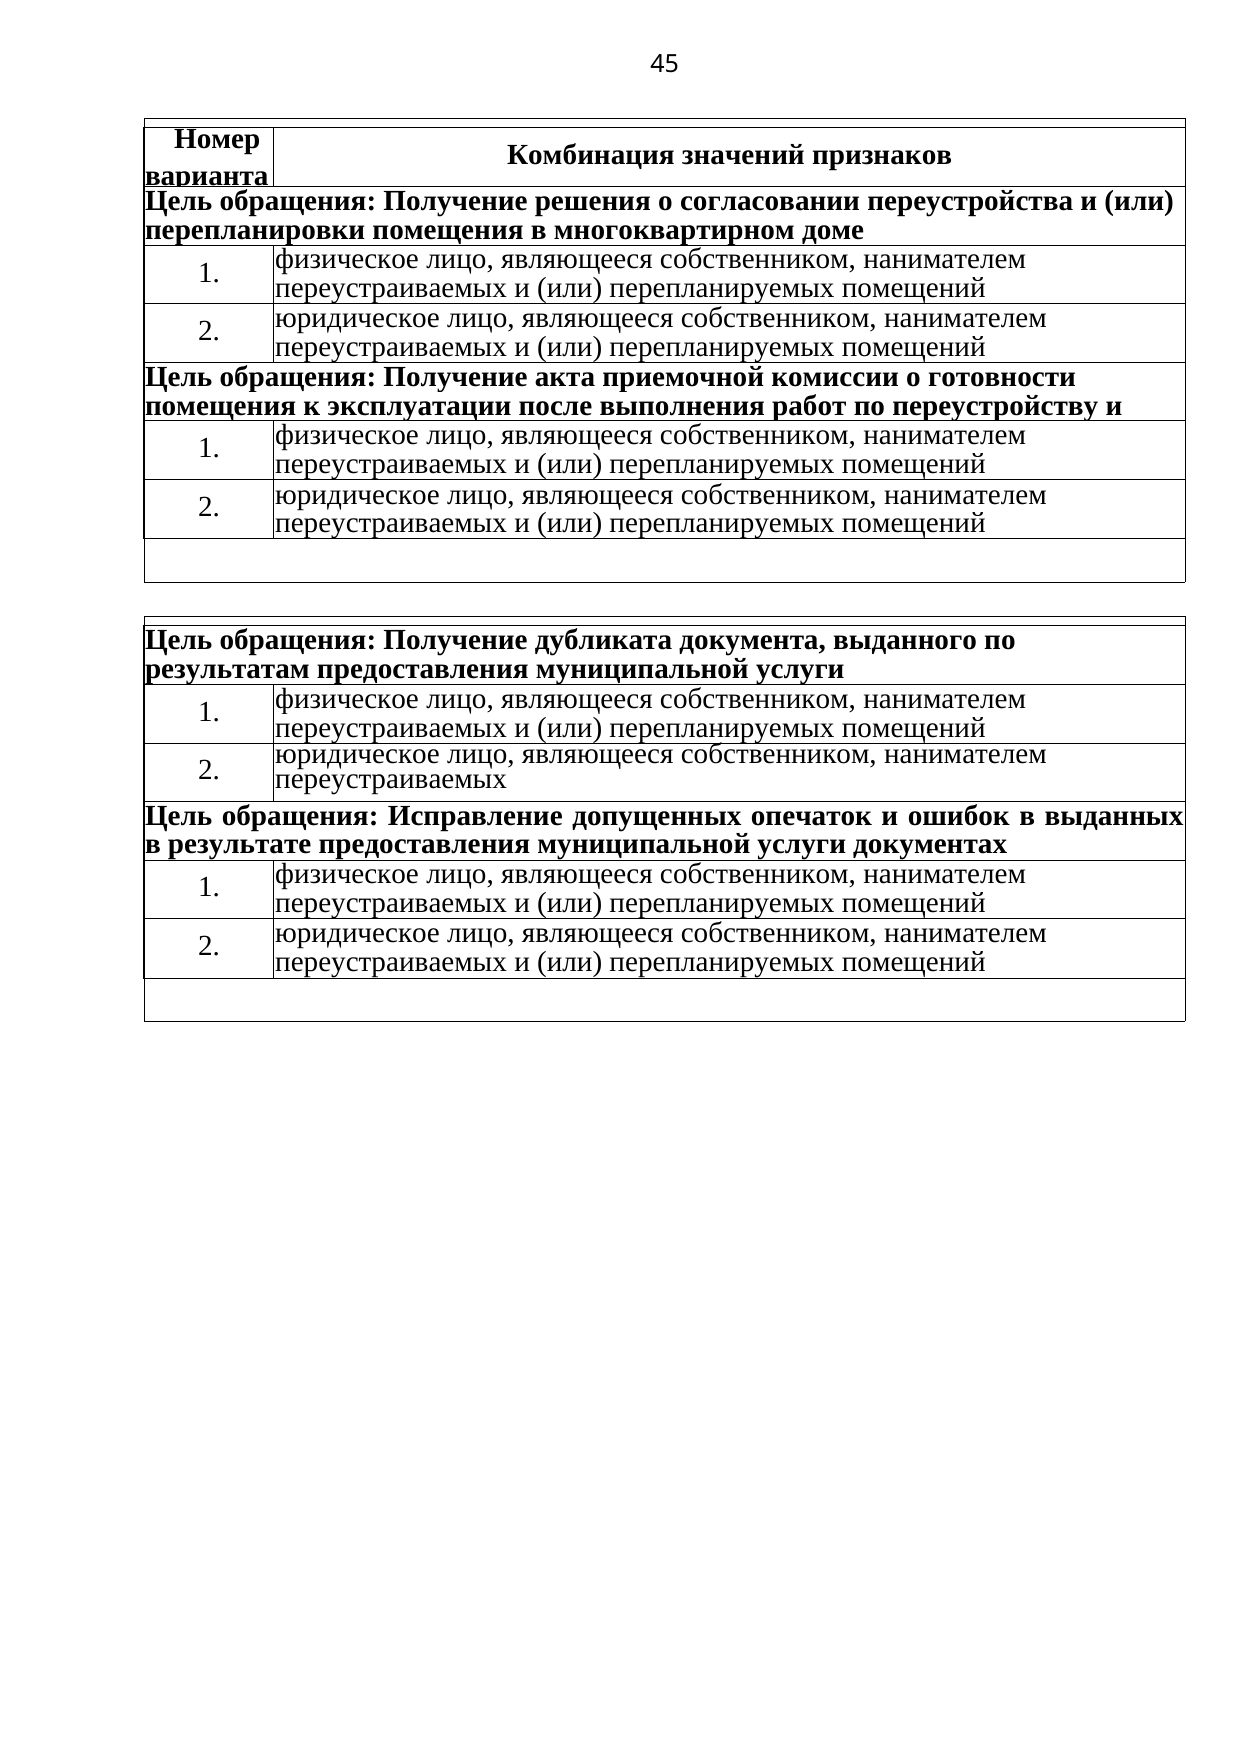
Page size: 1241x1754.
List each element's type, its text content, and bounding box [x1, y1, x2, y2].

table_header Цель обращения: Получение дубликата документа, выданного по результатам предоставления муниципальной услуги [145, 626, 1185, 684]
table_cell физическое лицо, являющееся собственником, нанимателем переустраиваемых и (или) перепланируемых помещений [274, 421, 1185, 479]
table_header Номер варианта [145, 128, 273, 186]
table_header Комбинация значений признаков [274, 128, 1185, 186]
table_cell 1. [145, 685, 273, 742]
table_cell 1. [145, 861, 273, 918]
table_cell юридическое лицо, являющееся собственником, нанимателем переустраиваемых и (или) перепланируемых помещений [274, 919, 1185, 978]
table_cell 2. [145, 304, 273, 362]
table_cell юридическое лицо, являющееся собственником, нанимателем переустраиваемых и (или) перепланируемых помещений [274, 304, 1185, 362]
table_cell 1. [145, 421, 273, 479]
table_cell 2. [145, 744, 273, 801]
table_cell Цель обращения: Исправление допущенных опечаток и ошибок в выданных в результате предоставления муниципальной услуги документах [145, 802, 1185, 859]
table_cell юридическое лицо, являющееся собственником, нанимателем переустраиваемых [274, 744, 1185, 801]
table_cell Цель обращения: Получение решения о согласовании переустройства и (или) перепланировки помещения в многоквартирном доме [145, 187, 1185, 245]
table_cell физическое лицо, являющееся собственником, нанимателем переустраиваемых и (или) перепланируемых помещений [274, 246, 1185, 303]
table_cell Цель обращения: Получение акта приемочной комиссии о готовности помещения к эксплуатации после выполнения работ по переустройству и (или) перепланировке [145, 363, 1185, 420]
table_cell юридическое лицо, являющееся собственником, нанимателем переустраиваемых и (или) перепланируемых помещений [274, 480, 1185, 538]
table_cell физическое лицо, являющееся собственником, нанимателем переустраиваемых и (или) перепланируемых помещений [274, 685, 1185, 742]
table_cell 2. [145, 480, 273, 538]
table_cell физическое лицо, являющееся собственником, нанимателем переустраиваемых и (или) перепланируемых помещений [274, 861, 1185, 918]
table_cell 2. [145, 919, 273, 978]
table_cell 1. [145, 246, 273, 303]
